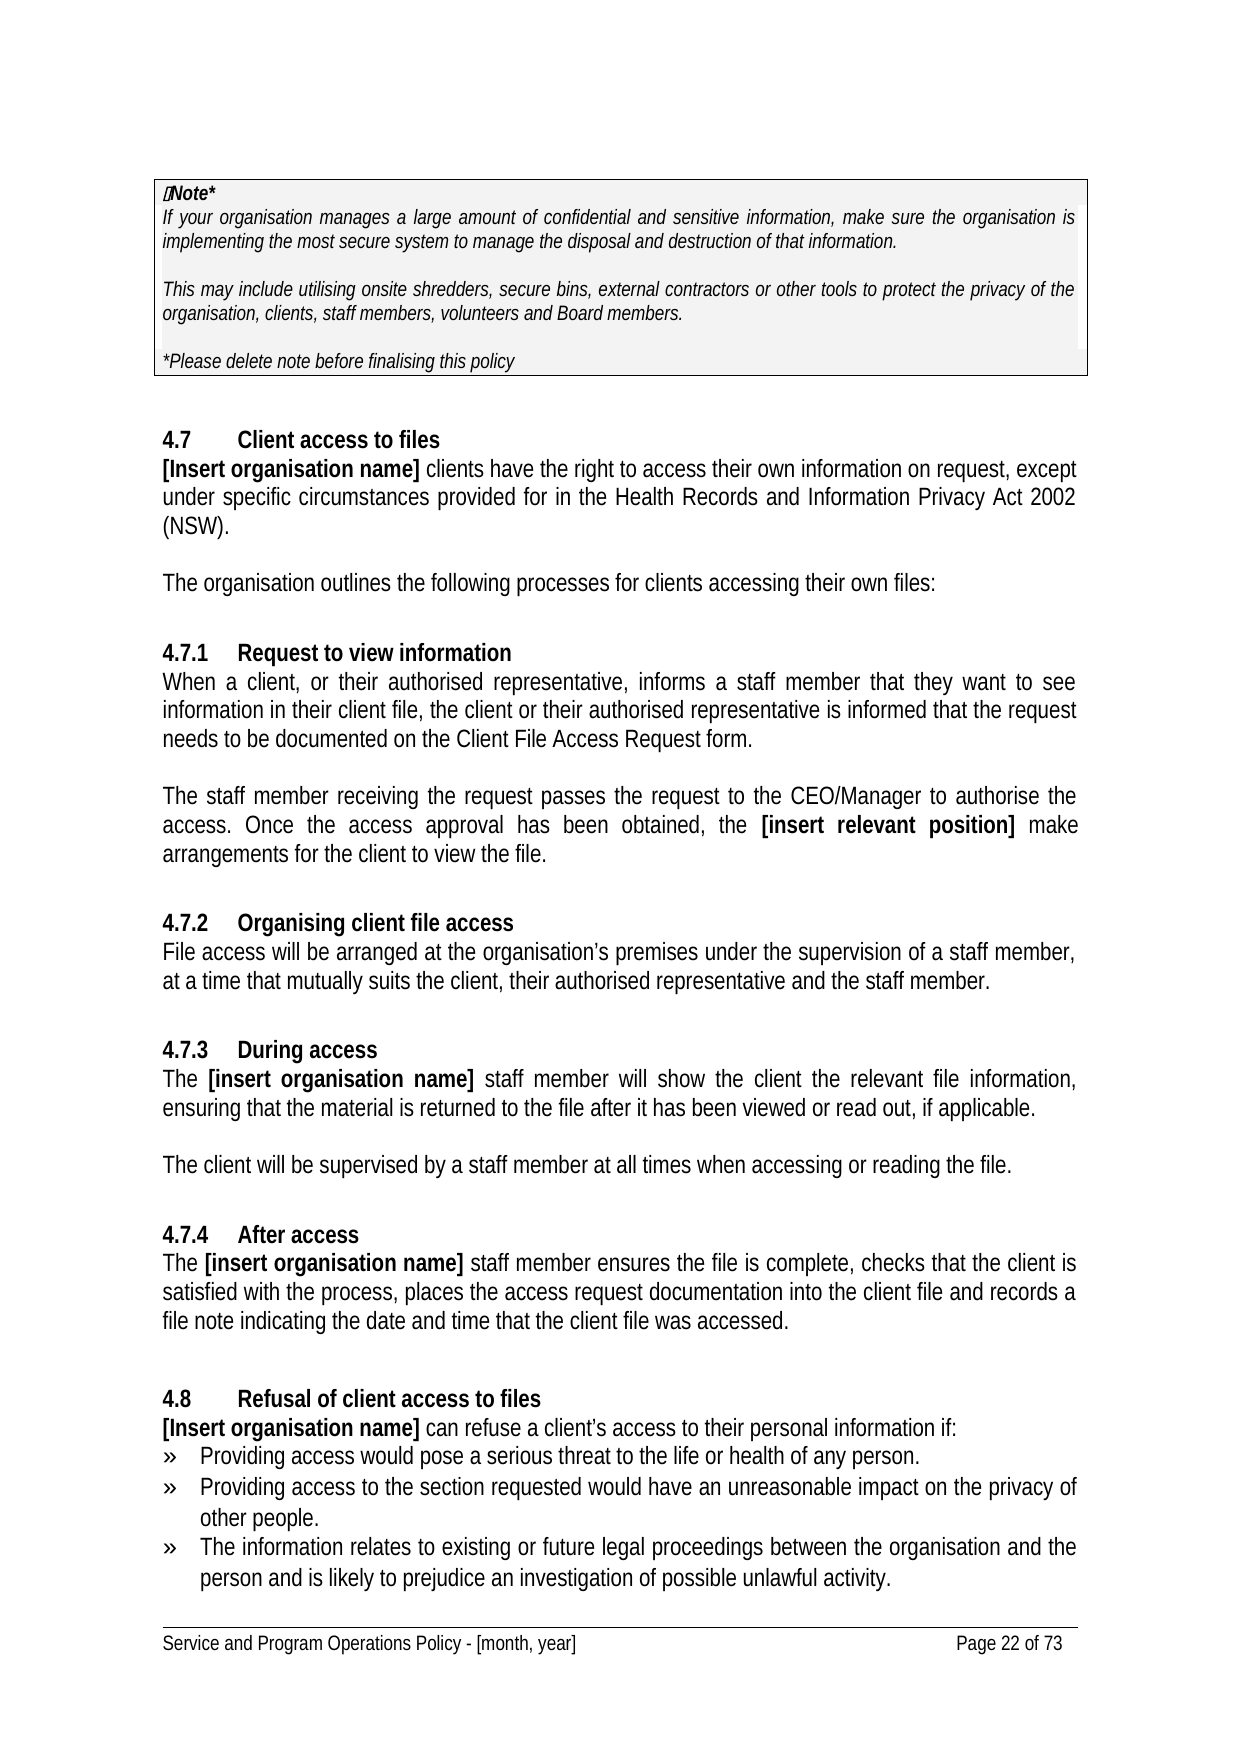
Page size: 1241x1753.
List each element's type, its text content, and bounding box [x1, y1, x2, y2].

text If your organisation manages a large amount of confidential and sensitive information, make sure the organisation is implementing the most secure system to manage the disposal and destruction of that information. [162, 205, 1078, 253]
text The [insert organisation name] staff member ensures the file is complete, checks that the client is satisfied with the process, places the access request documentation into the client file and records a file note indicating the date and time that the client file was accessed. [162, 1248, 1078, 1334]
text The client will be supervised by a staff member at all times when accessing or reading the file. [162, 1150, 1078, 1179]
subtitle 4.7 Client access to files [162, 425, 1078, 454]
text The [insert organisation name] staff member will show the client the relevant file information, ensuring that the material is returned to the file after it has been viewed or read out, if applicable. [162, 1064, 1078, 1121]
list Providing access would pose a serious threat to the life or health of any person. [162, 1441, 1078, 1472]
text This may include utilising onsite shredders, secure bins, external contractors or other tools to protect the privacy of the organisation, clients, staff members, volunteers and Board members. [162, 277, 1078, 325]
subtitle 4.7.4 After access [162, 1220, 1078, 1248]
text File access will be arranged at the organisation’s premises under the supervision of a staff member, at a time that mutually suits the client, their authorised representative and the staff member. [162, 937, 1078, 994]
list The information relates to existing or future legal proceedings between the organisation and the person and is likely to prejudice an investigation of possible unlawful activity. [162, 1532, 1078, 1591]
subtitle 4.8 Refusal of client access to files [162, 1384, 1078, 1412]
subtitle 4.7.3 During access [162, 1035, 1078, 1064]
text When a client, or their authorised representative, informs a staff member that they want to see information in their client file, the client or their authorised representative is informed that the request needs to be documented on the Client File Access Request form. [162, 667, 1078, 753]
text [Insert organisation name] can refuse a client’s access to their personal information if: [162, 1412, 1078, 1441]
text Note* [155, 180, 1087, 205]
text The staff member receiving the request passes the request to the CEO/Manager to authorise the access. Once the access approval has been obtained, the [insert relevant position] make arrangements for the client to view the file. [162, 781, 1078, 867]
text [Insert organisation name] clients have the right to access their own information on request, except under specific circumstances provided for in the Health Records and Information Privacy Act 2002 (NSW). [162, 454, 1078, 539]
text *Please delete note before finalising this policy [155, 346, 1087, 375]
subtitle 4.7.1 Request to view information [162, 638, 1078, 667]
list Providing access to the section requested would have an unreasonable impact on the privacy of other people. [162, 1472, 1078, 1532]
text The organisation outlines the following processes for clients accessing their own files: [162, 568, 1078, 597]
subtitle 4.7.2 Organising client file access [162, 908, 1078, 937]
